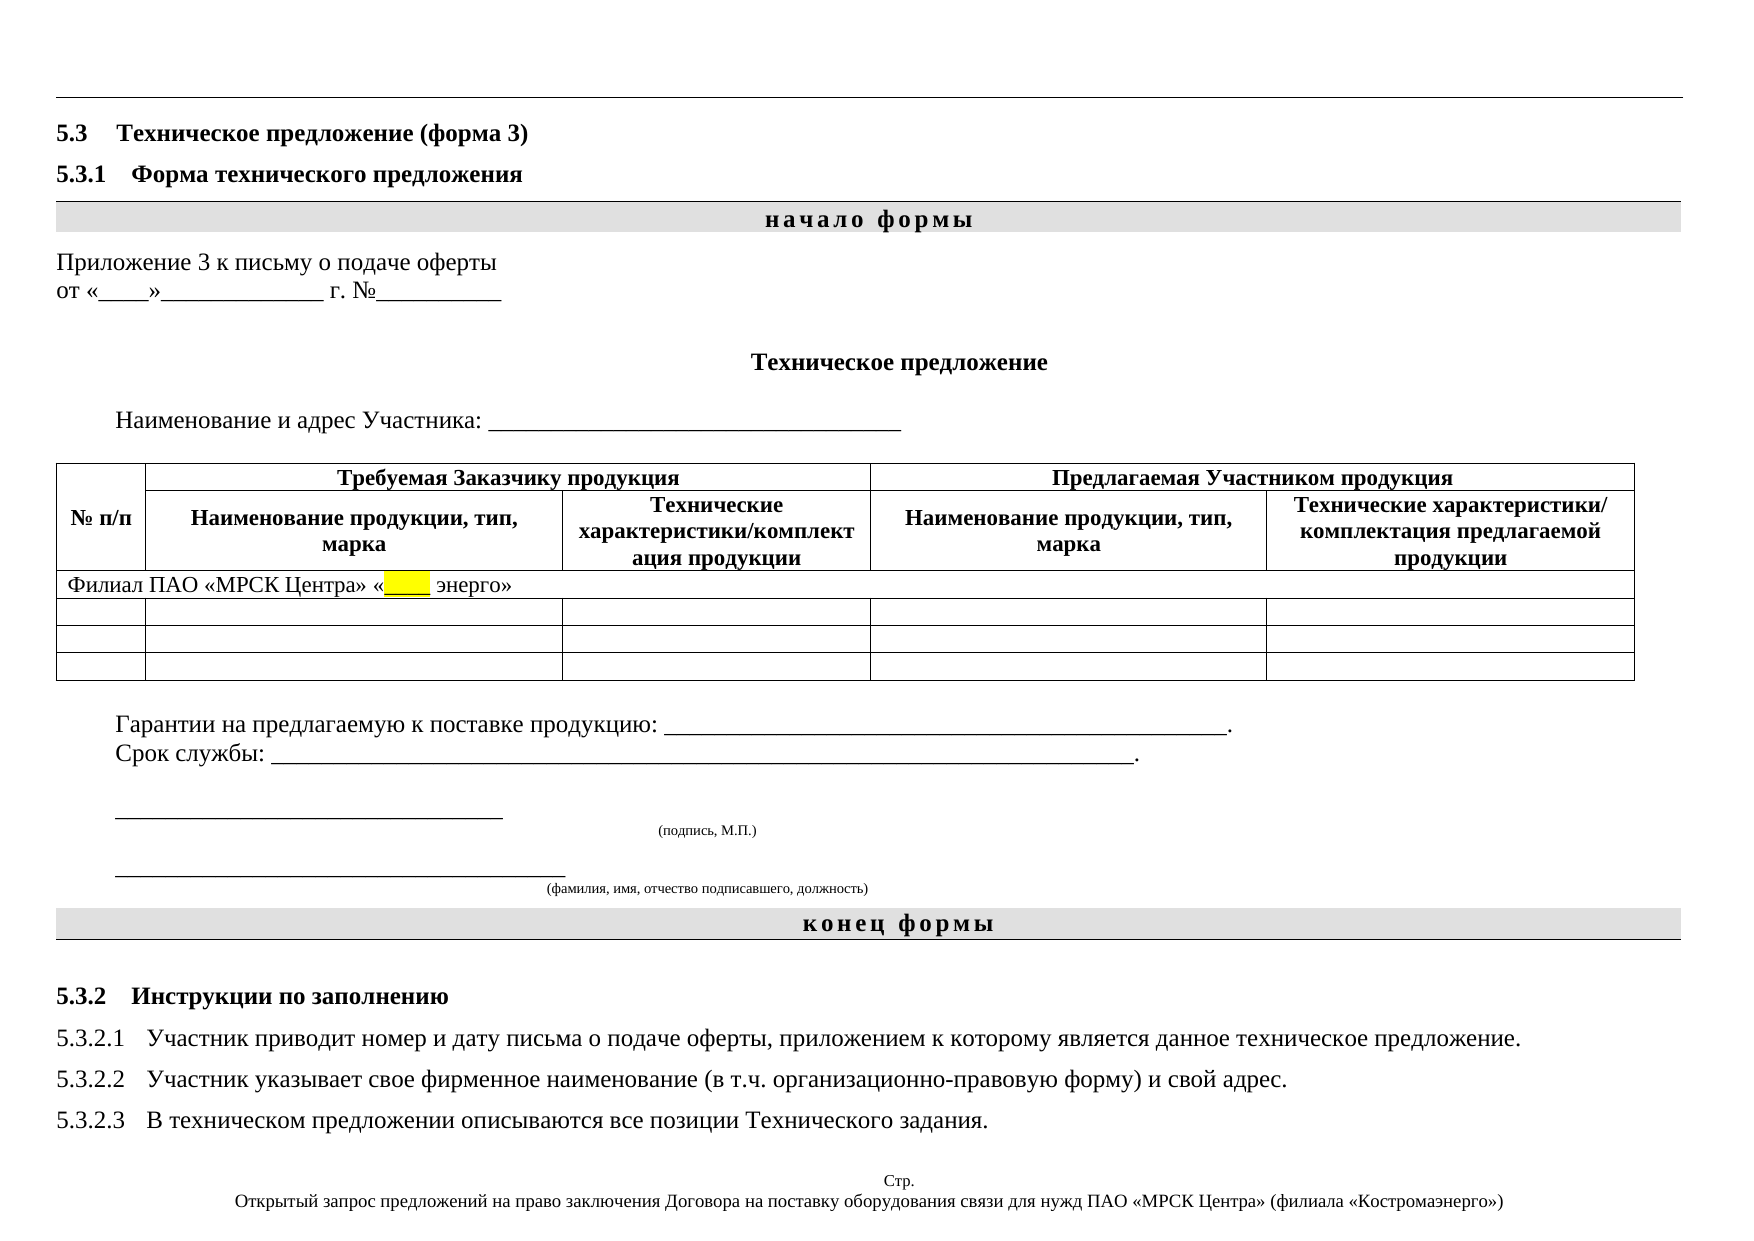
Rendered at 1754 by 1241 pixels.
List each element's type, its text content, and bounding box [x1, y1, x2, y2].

text Срок службы: _____________________________________________________________________. [56, 738, 1683, 767]
table_cell [563, 626, 870, 652]
table_header № п/п [57, 464, 145, 570]
text конец формы [56, 908, 1681, 939]
table_cell Технические характеристики/комплектация продукции [563, 491, 870, 570]
subtitle Форма технического предложения [56, 159, 1683, 188]
table_cell [57, 599, 145, 625]
table_header Требуемая Заказчику продукция [146, 464, 870, 490]
table_cell [57, 626, 145, 652]
text _______________________________ [56, 793, 1683, 822]
subtitle Техническое предложение (форма 3) [56, 118, 1683, 147]
text (фамилия, имя, отчество подписавшего, должность) [56, 879, 1299, 908]
text (подпись, М.П.) [56, 822, 1299, 851]
text Наименование и адрес Участника: _________________________________ [56, 405, 1683, 434]
list Участник указывает свое фирменное наименование (в т.ч. организационно-правовую форму) и свой адрес. [56, 1064, 1683, 1093]
list В техническом предложении описываются все позиции Технического задания. [56, 1105, 1683, 1134]
table_cell [146, 626, 562, 652]
table_cell Филиал ПАО «МРСК Центра» «____ энерго» [57, 571, 384, 597]
table_cell Наименование продукции, тип, марка [871, 491, 1266, 570]
table_cell [871, 653, 1266, 679]
table_cell [563, 599, 870, 625]
text ____________________________________ [56, 851, 1683, 879]
table_cell Технические характеристики/ комплектация предлагаемой продукции [1267, 491, 1634, 570]
list Участник приводит номер и дату письма о подаче оферты, приложением к которому является данное техническое предложение. [56, 1023, 1683, 1051]
table_header Предлагаемая Участником продукция [871, 464, 1634, 490]
table_cell [871, 599, 1266, 625]
table_cell Филиал ПАО «МРСК Центра» «____ энерго» [430, 571, 1634, 597]
subtitle Инструкции по заполнению [56, 981, 1683, 1010]
table_cell Наименование продукции, тип, марка [146, 491, 562, 570]
text Гарантии на предлагаемую к поставке продукцию: _____________________________________________. [56, 709, 1683, 738]
table_cell [57, 653, 145, 679]
text Приложение 3 к письму о подаче оферты от «____»_____________ г. №__________ [56, 247, 1683, 304]
table_cell [1267, 599, 1634, 625]
table_cell [146, 599, 562, 625]
table_cell [1267, 653, 1634, 679]
text Техническое предложение [56, 347, 1683, 376]
table_cell [146, 653, 562, 679]
text начало формы [56, 202, 1681, 232]
table_cell [563, 653, 870, 679]
table_cell [871, 626, 1266, 652]
table_cell [1267, 626, 1634, 652]
